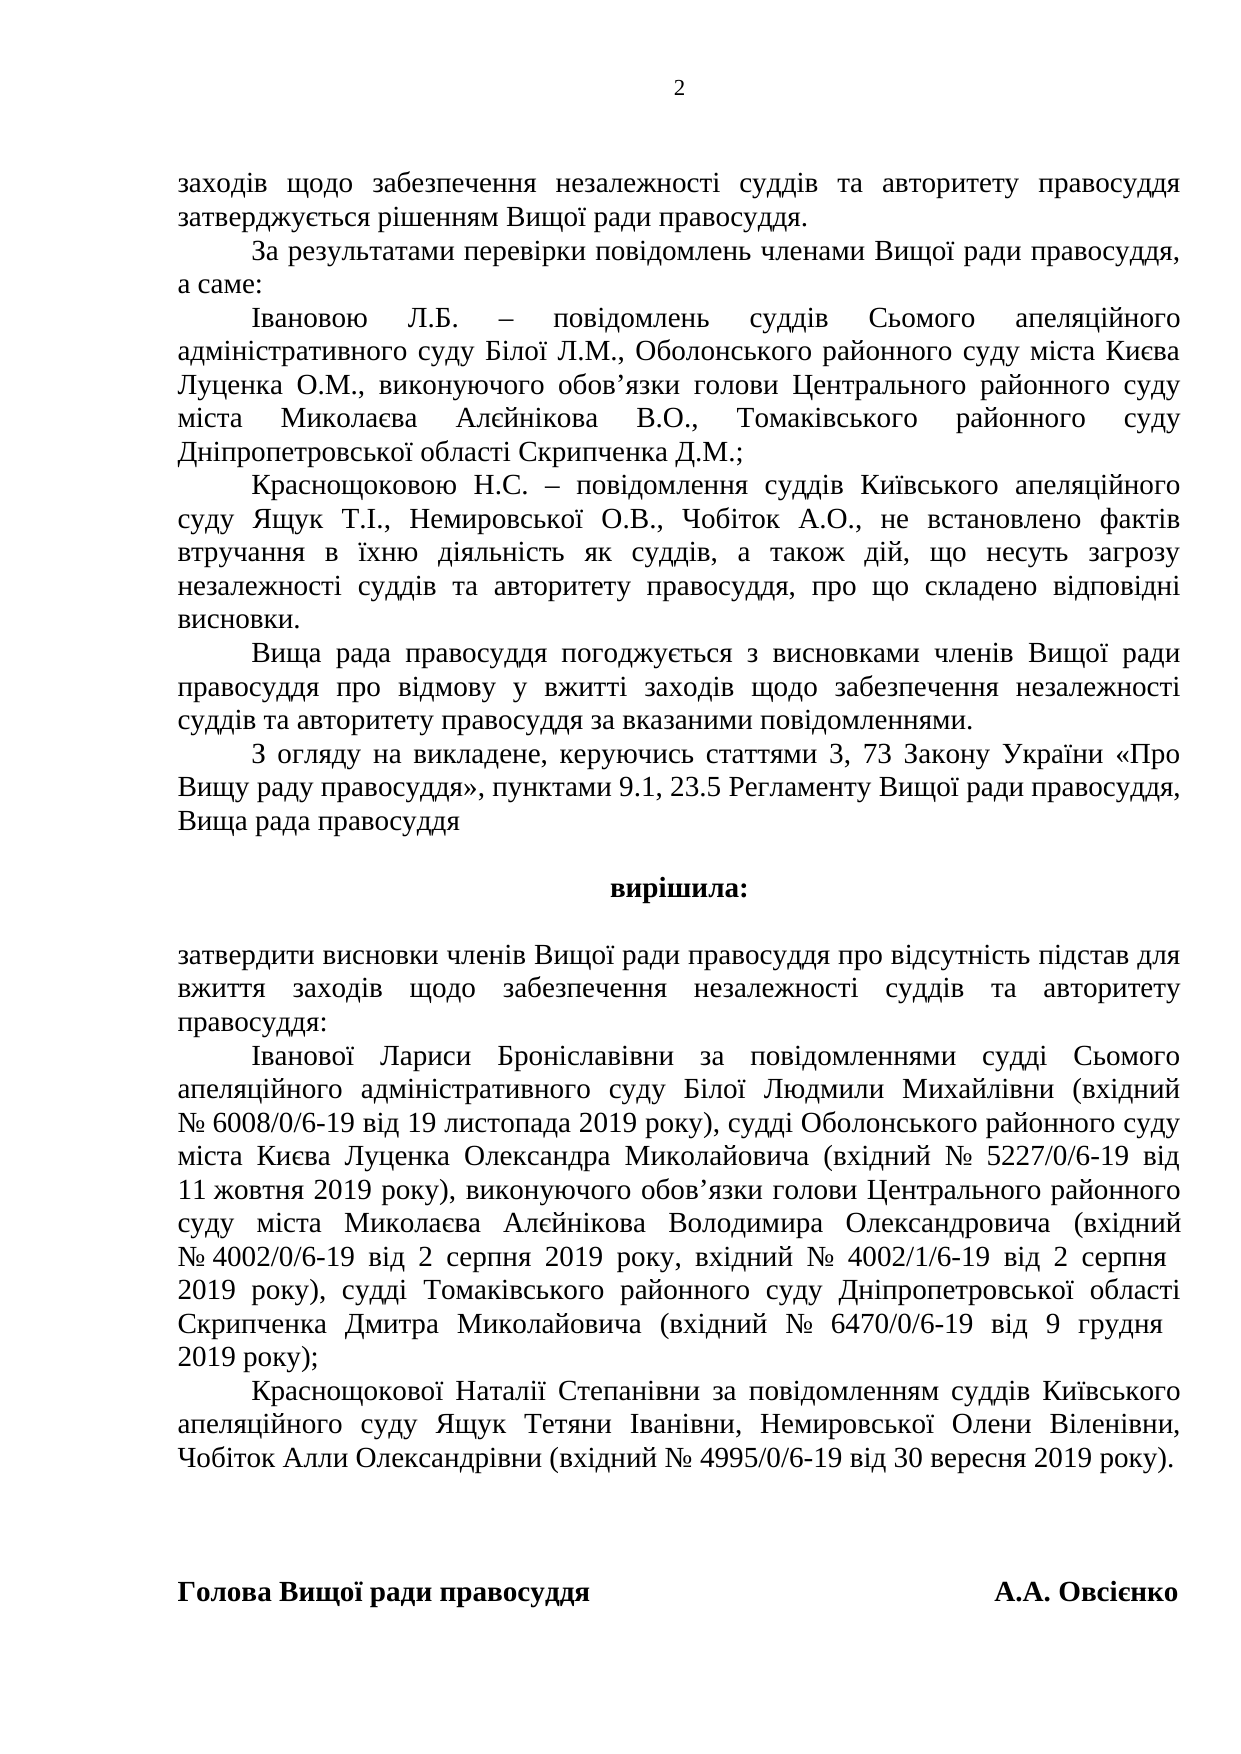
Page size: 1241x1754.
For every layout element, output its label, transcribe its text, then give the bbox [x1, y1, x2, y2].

text За результатами перевірки повідомлень членами Вищої ради правосуддя, а саме: [177, 233, 1181, 300]
text Іванової Лариси Броніславівни за повідомленнями судді Сьомого апеляційного адміністративного суду Білої Людмили Михайлівни (вхідний № 6008/0/6-19 від 19 листопада 2019 року), судді Оболонського районного суду міста Києва Луценка Олександра Миколайовича (вхідний № 5227/0/6-19 від 11 жовтня 2019 року), виконуючого обов’язки голови Центрального районного суду міста Миколаєва Алєйнікова Володимира Олександровича (вхідний № 4002/0/6-19 від 2 серпня 2019 року, вхідний № 4002/1/6-19 від 2 серпня 2019 року), судді Томаківського районного суду Дніпропетровської області Скрипченка Дмитра Миколайовича (вхідний № 6470/0/6-19 від 9 грудня 2019 року); [177, 1038, 1181, 1373]
text Голова Вищої ради правосуддя А.А. Овсієнко [177, 1574, 1181, 1608]
text затвердити висновки членів Вищої ради правосуддя про відсутність підстав для вжиття заходів щодо забезпечення незалежності суддів та авторитету правосуддя: [177, 937, 1181, 1038]
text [177, 166, 1181, 233]
text Івановою Л.Б. – повідомлень суддів Сьомого апеляційного адміністративного суду Білої Л.М., Оболонського районного суду міста Києва Луценка О.М., виконуючого обов’язки голови Центрального районного суду міста Миколаєва Алєйнікова В.О., Томаківського районного суду Дніпропетровської області Скрипченка Д.М.; [177, 300, 1181, 467]
text вирішила: [177, 870, 1181, 903]
text З огляду на викладене, керуючись статтями 3, 73 Закону України «Про Вищу раду правосуддя», пунктами 9.1, 23.5 Регламенту Вищої ради правосуддя, Вища рада правосуддя [177, 736, 1181, 836]
text Краснощоковою Н.С. – повідомлення суддів Київського апеляційного суду Ящук Т.І., Немировської О.В., Чобіток А.О., не встановлено фактів втручання в їхню діяльність як суддів, а також дій, що несуть загрозу незалежності суддів та авторитету правосуддя, про що складено відповідні висновки. [177, 467, 1181, 635]
text Краснощокової Наталії Степанівни за повідомленням суддів Київського апеляційного суду Ящук Тетяни Іванівни, Немировської Олени Віленівни, Чобіток Алли Олександрівни (вхідний № 4995/0/6-19 від 30 вересня 2019 року). [177, 1373, 1181, 1474]
text Вища рада правосуддя погоджується з висновками членів Вищої ради правосуддя про відмову у вжитті заходів щодо забезпечення незалежності суддів та авторитету правосуддя за вказаними повідомленнями. [177, 635, 1181, 736]
